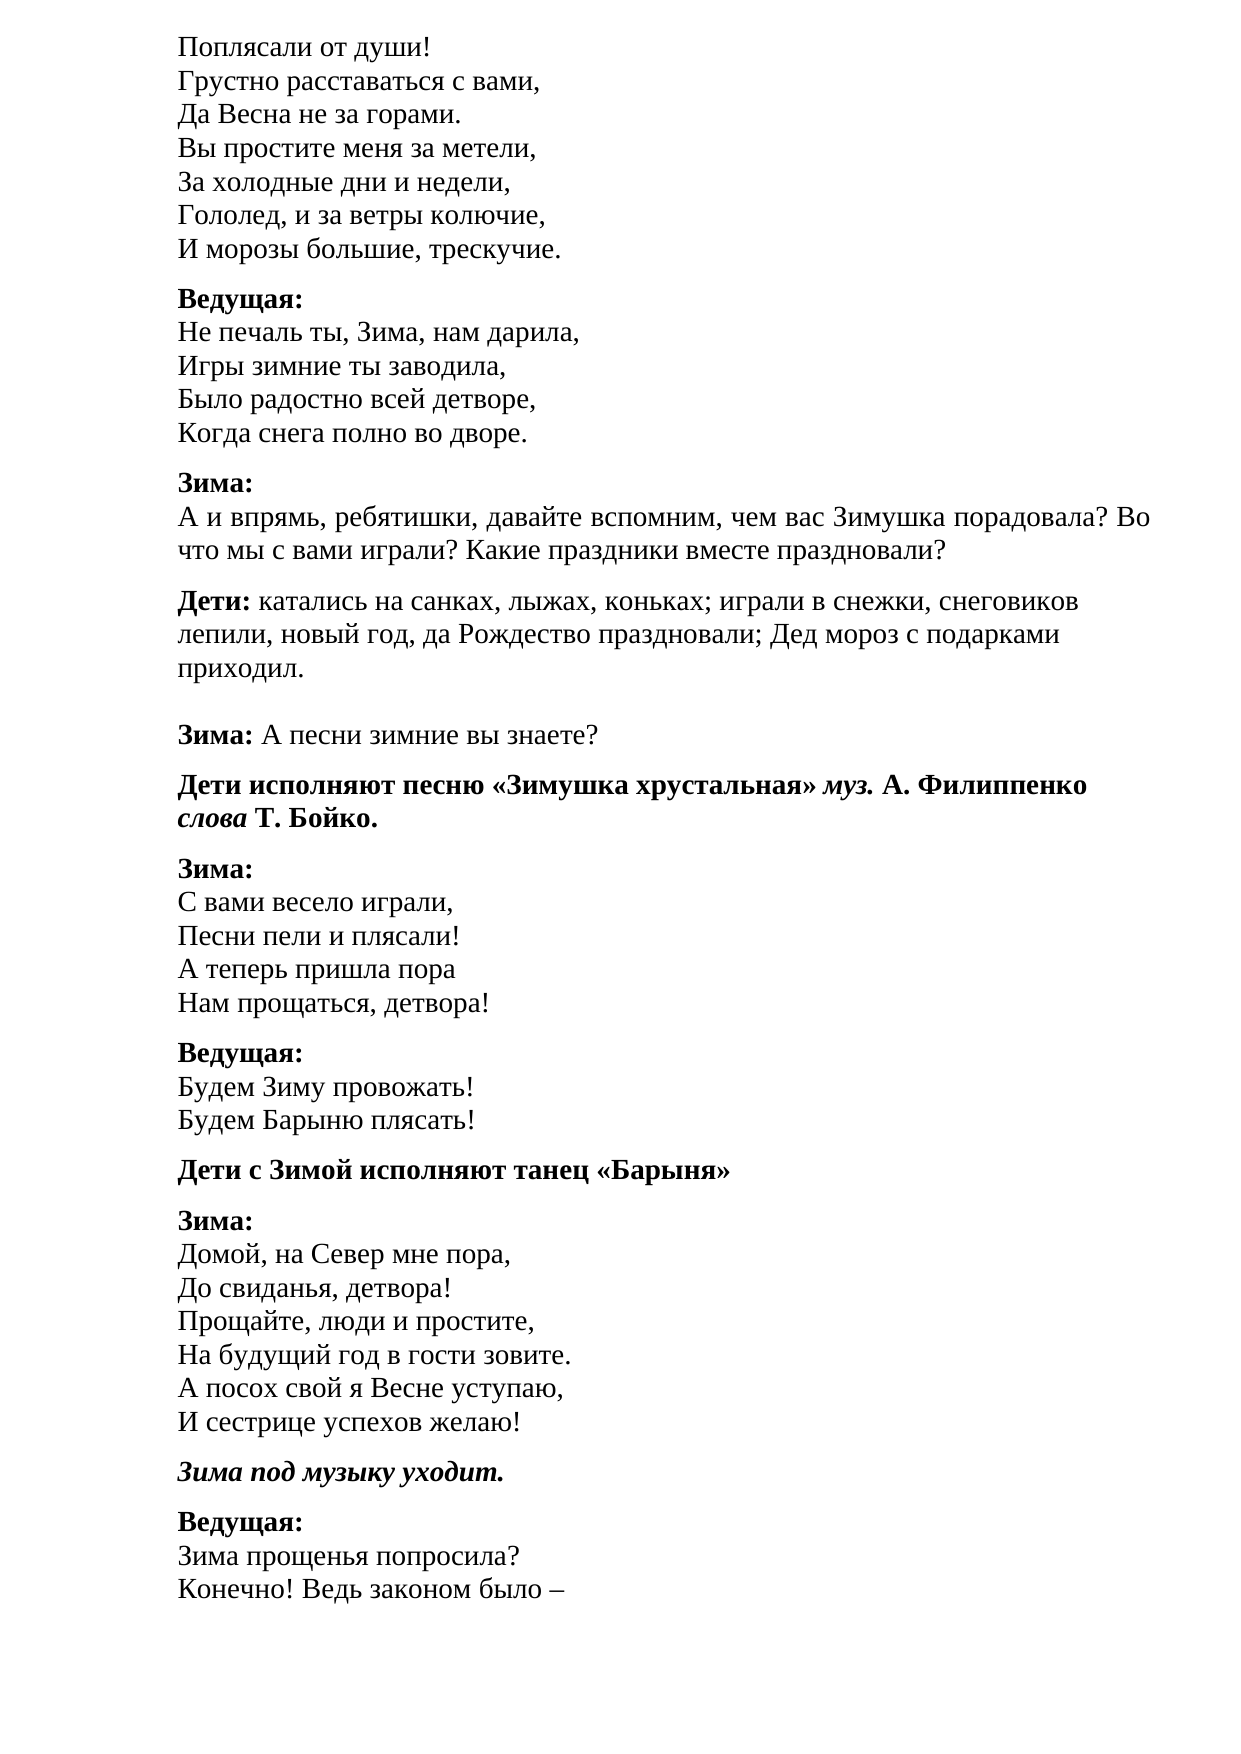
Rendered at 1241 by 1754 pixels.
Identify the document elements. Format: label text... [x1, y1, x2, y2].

text Было радостно всей детворе, [177, 382, 1152, 415]
text Игры зимние ты заводила, [177, 348, 1152, 382]
text До свиданья, детвора! [177, 1270, 1152, 1303]
text Ведущая: [177, 1035, 1152, 1069]
text Да Весна не за горами. [177, 97, 1152, 130]
text Ведущая: [177, 1504, 1152, 1538]
text Конечно! Ведь законом было – [177, 1571, 1152, 1605]
text Нам прощаться, детвора! [177, 985, 1152, 1018]
text Будем Зиму провожать! [177, 1069, 1152, 1102]
text И сестрице успехов желаю! [177, 1404, 1152, 1437]
text Зима: [177, 851, 1152, 884]
text Песни пели и плясали! [177, 918, 1152, 951]
text Ведущая: [177, 281, 1152, 314]
text Поплясали от души! [177, 29, 1152, 63]
text Дети исполняют песню «Зимушка хрустальная» муз. А. Филиппенко слова Т. Бойко. [177, 767, 1152, 834]
text Грустно расставаться с вами, [177, 63, 1152, 97]
text А теперь пришла пора [177, 951, 1152, 985]
text Зима прощенья попросила? [177, 1538, 1152, 1571]
text Будем Барыню плясать! [177, 1102, 1152, 1136]
text Когда снега полно во дворе. [177, 415, 1152, 449]
text И морозы большие, трескучие. [177, 231, 1152, 264]
text Дети с Зимой исполняют танец «Барыня» [177, 1152, 1152, 1186]
text На будущий год в гости зовите. [177, 1337, 1152, 1370]
text Зима: [177, 465, 1152, 499]
text За холодные дни и недели, [177, 164, 1152, 197]
text Зима под музыку уходит. [177, 1454, 1152, 1488]
text Гололед, и за ветры колючие, [177, 197, 1152, 231]
text Зима: [177, 1203, 1152, 1236]
text Домой, на Север мне пора, [177, 1236, 1152, 1270]
text Зима: А песни зимние вы знаете? [177, 717, 1152, 750]
text С вами весело играли, [177, 884, 1152, 918]
text А и впрямь, ребятишки, давайте вспомним, чем вас Зимушка порадовала? Во что мы с вами играли? Какие праздники вместе праздновали? [177, 499, 1152, 566]
text Прощайте, люди и простите, [177, 1303, 1152, 1337]
text Вы простите меня за метели, [177, 130, 1152, 164]
text Не печаль ты, Зима, нам дарила, [177, 314, 1152, 348]
text А посох свой я Весне уступаю, [177, 1370, 1152, 1404]
text Дети: катались на санках, лыжах, коньках; играли в снежки, снеговиков лепили, новый год, да Рождество праздновали; Дед мороз с подарками приходил. [177, 583, 1152, 683]
